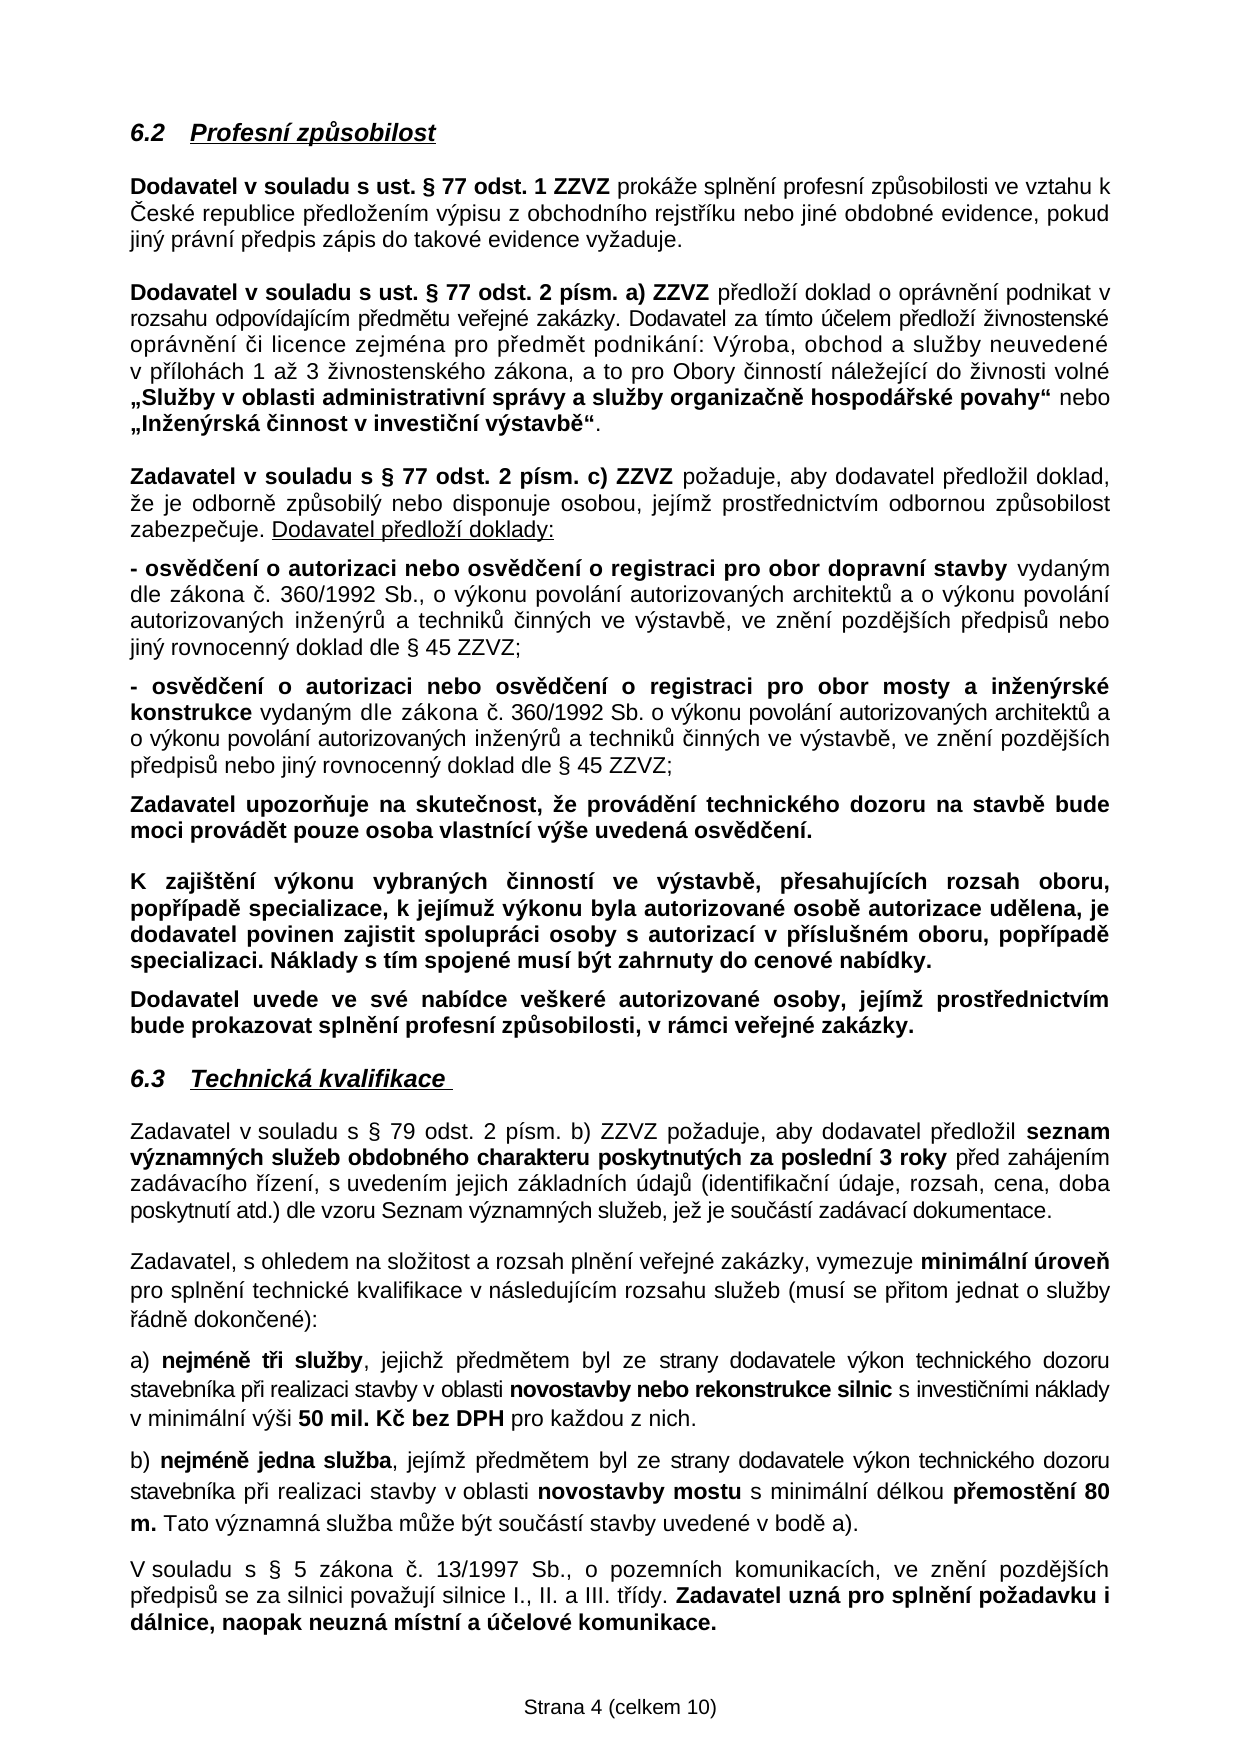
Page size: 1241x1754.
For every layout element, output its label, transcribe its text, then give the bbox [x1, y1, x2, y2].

list - osvědčení o autorizaci nebo osvědčení o registraci pro obor mosty a inženýrské konstrukce vydaným dle zákona č. 360/1992 Sb. o výkonu povolání autorizovaných architektů a o výkonu povolání autorizovaných inženýrů a techniků činných ve výstavbě, ve znění pozdějších předpisů nebo jiný rovnocenný doklad dle § 45 ZZVZ; [130, 673, 1110, 778]
list - osvědčení o autorizaci nebo osvědčení o registraci pro obor dopravní stavby vydaným dle zákona č. 360/1992 Sb., o výkonu povolání autorizovaných architektů a o výkonu povolání autorizovaných inženýrů a techniků činných ve výstavbě, ve znění pozdějších předpisů nebo jiný rovnocenný doklad dle § 45 ZZVZ; [130, 555, 1110, 660]
list Zadavatel upozorňuje na skutečnost, že provádění technického dozoru na stavbě bude moci provádět pouze osoba vlastnící výše uvedená osvědčení. [130, 791, 1110, 843]
subtitle Technická kvalifikace [130, 1064, 1110, 1093]
list Zadavatel v souladu s § 79 odst. 2 písm. b) ZZVZ požaduje, aby dodavatel předložil seznam významných služeb obdobného charakteru poskytnutých za poslední 3 roky před zahájením zadávacího řízení, s uvedením jejich základních údajů (identifikační údaje, rozsah, cena, doba poskytnutí atd.) dle vzoru Seznam významných služeb, jež je součástí zadávací dokumentace. [130, 1118, 1110, 1223]
list K zajištění výkonu vybraných činností ve výstavbě, přesahujících rozsah oboru, popřípadě specializace, k jejímuž výkonu byla autorizované osobě autorizace udělena, je dodavatel povinen zajistit spolupráci osoby s autorizací v příslušném oboru, popřípadě specializaci. Náklady s tím spojené musí být zahrnuty do cenové nabídky. [130, 868, 1110, 974]
text a) nejméně tři služby, jejichž předmětem byl ze strany dodavatele výkon technického dozoru stavebníka při realizaci stavby v oblasti novostavby nebo rekonstrukce silnic s investičními náklady v minimální výši 50 mil. Kč bez DPH pro každou z nich. [130, 1347, 1110, 1432]
text Dodavatel v souladu s ust. § 77 odst. 1 ZZVZ prokáže splnění profesní způsobilosti ve vztahu k České republice předložením výpisu z obchodního rejstříku nebo jiné obdobné evidence, pokud jiný právní předpis zápis do takové evidence vyžaduje. [130, 173, 1110, 252]
list Dodavatel v souladu s ust. § 77 odst. 2 písm. a) ZZVZ předloží doklad o oprávnění podnikat v rozsahu odpovídajícím předmětu veřejné zakázky. Dodavatel za tímto účelem předloží živnostenské oprávnění či licence zejména pro předmět podnikání: Výroba, obchod a služby neuvedené v přílohách 1 až 3 živnostenského zákona, a to pro Obory činností náležející do živnosti volné „Služby v oblasti administrativní správy a služby organizačně hospodářské povahy“ nebo „Inženýrská činnost v investiční výstavbě“. [130, 279, 1110, 437]
text Zadavatel, s ohledem na složitost a rozsah plnění veřejné zakázky, vymezuje minimální úroveň pro splnění technické kvalifikace v následujícím rozsahu služeb (musí se přitom jednat o služby řádně dokončené): [130, 1248, 1110, 1332]
list Dodavatel uvede ve své nabídce veškeré autorizované osoby, jejímž prostřednictvím bude prokazovat splnění profesní způsobilosti, v rámci veřejné zakázky. [130, 986, 1110, 1039]
subtitle Profesní způsobilost [130, 118, 1110, 147]
text b) nejméně jedna služba, jejímž předmětem byl ze strany dodavatele výkon technického dozoru stavebníka při realizaci stavby v oblasti novostavby mostu s minimální délkou přemostění 80 m. Tato významná služba může být součástí stavby uvedené v bodě a). [130, 1447, 1110, 1536]
text V souladu s § 5 zákona č. 13/1997 Sb., o pozemních komunikacích, ve znění pozdějších předpisů se za silnici považují silnice I., II. a III. třídy. Zadavatel uzná pro splnění požadavku i dálnice, naopak neuzná místní a účelové komunikace. [130, 1556, 1110, 1635]
list Zadavatel v souladu s § 77 odst. 2 písm. c) ZZVZ požaduje, aby dodavatel předložil doklad, že je odborně způsobilý nebo disponuje osobou, jejímž prostřednictvím odbornou způsobilost zabezpečuje. Dodavatel předloží doklady: [130, 463, 1110, 542]
